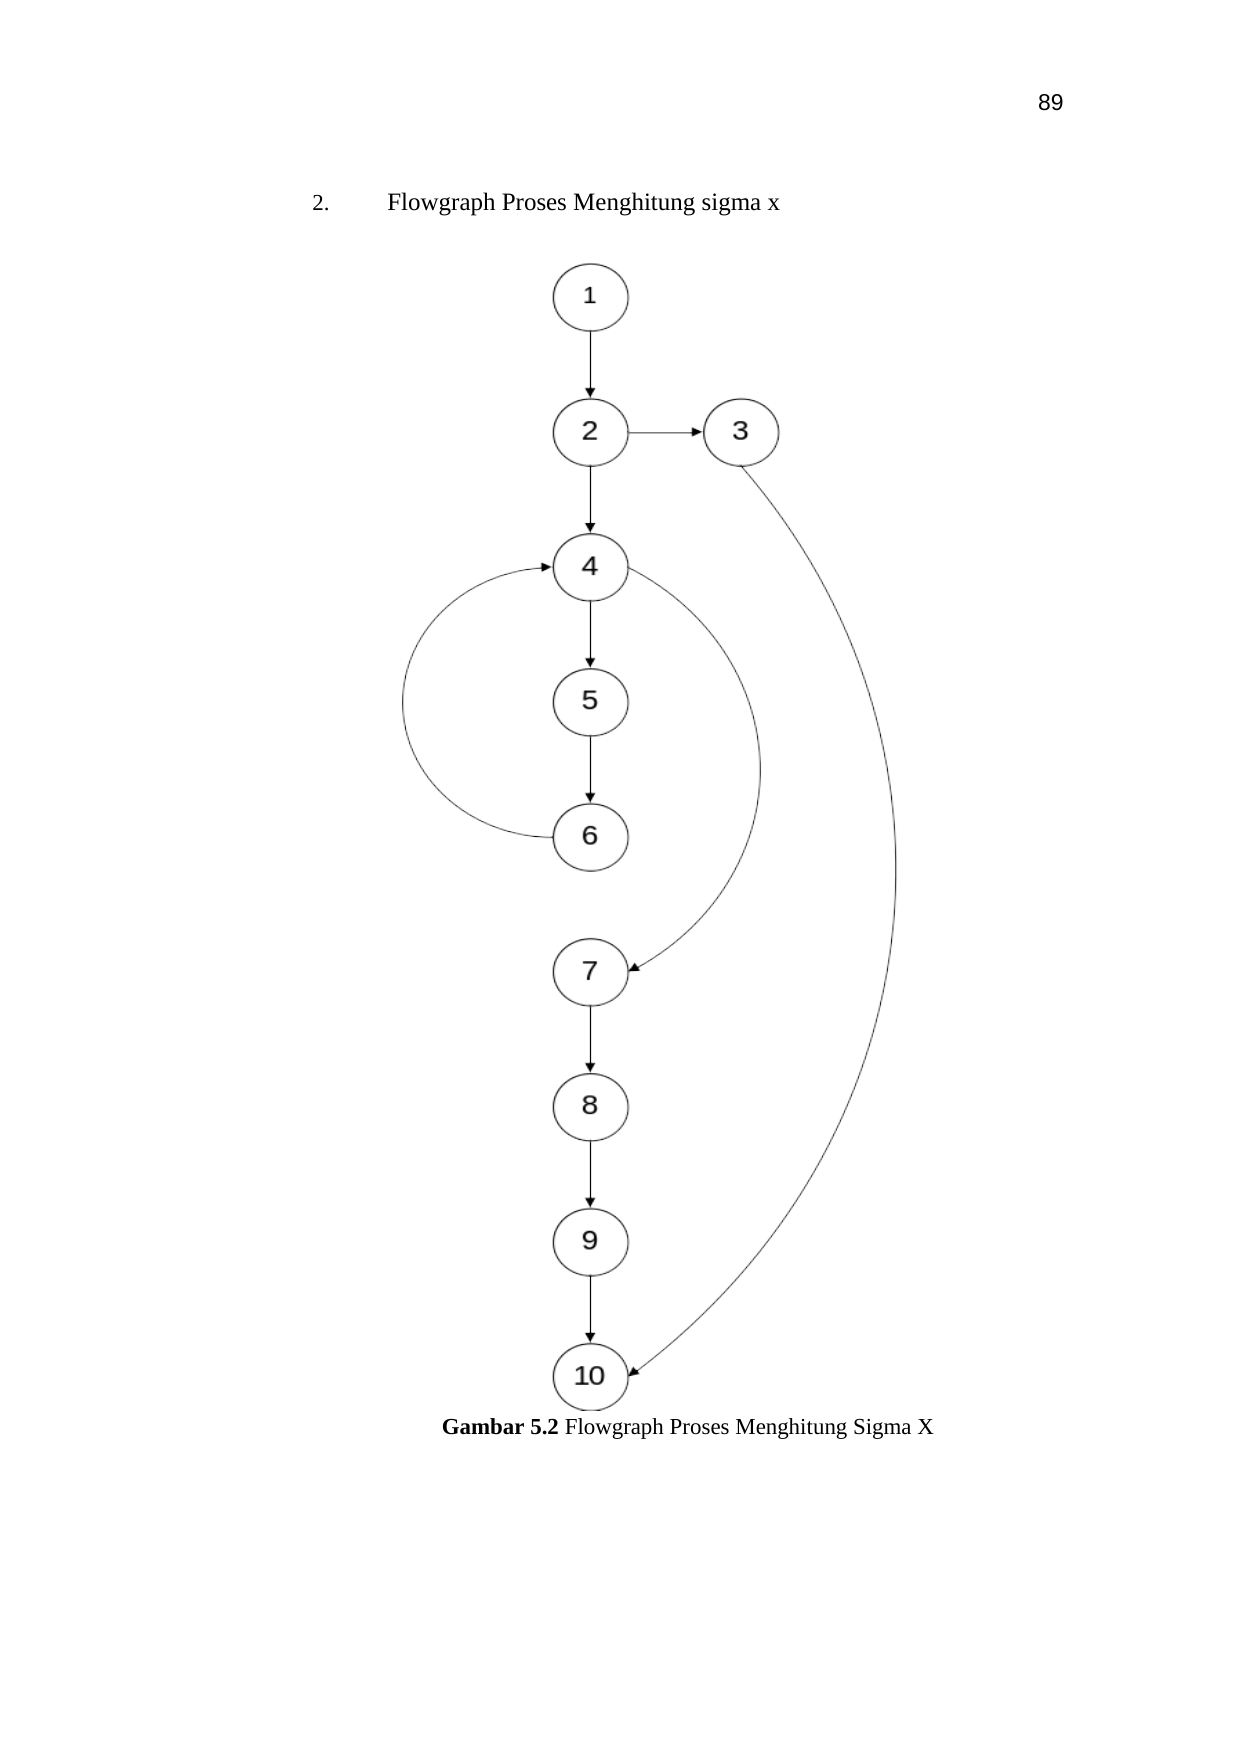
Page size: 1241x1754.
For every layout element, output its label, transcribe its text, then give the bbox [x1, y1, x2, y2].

text 2. Flowgraph Proses Menghitung sigma x [312, 187, 1063, 216]
text Gambar 5.2 Flowgraph Proses Menghitung Sigma X [237, 261, 1063, 1439]
